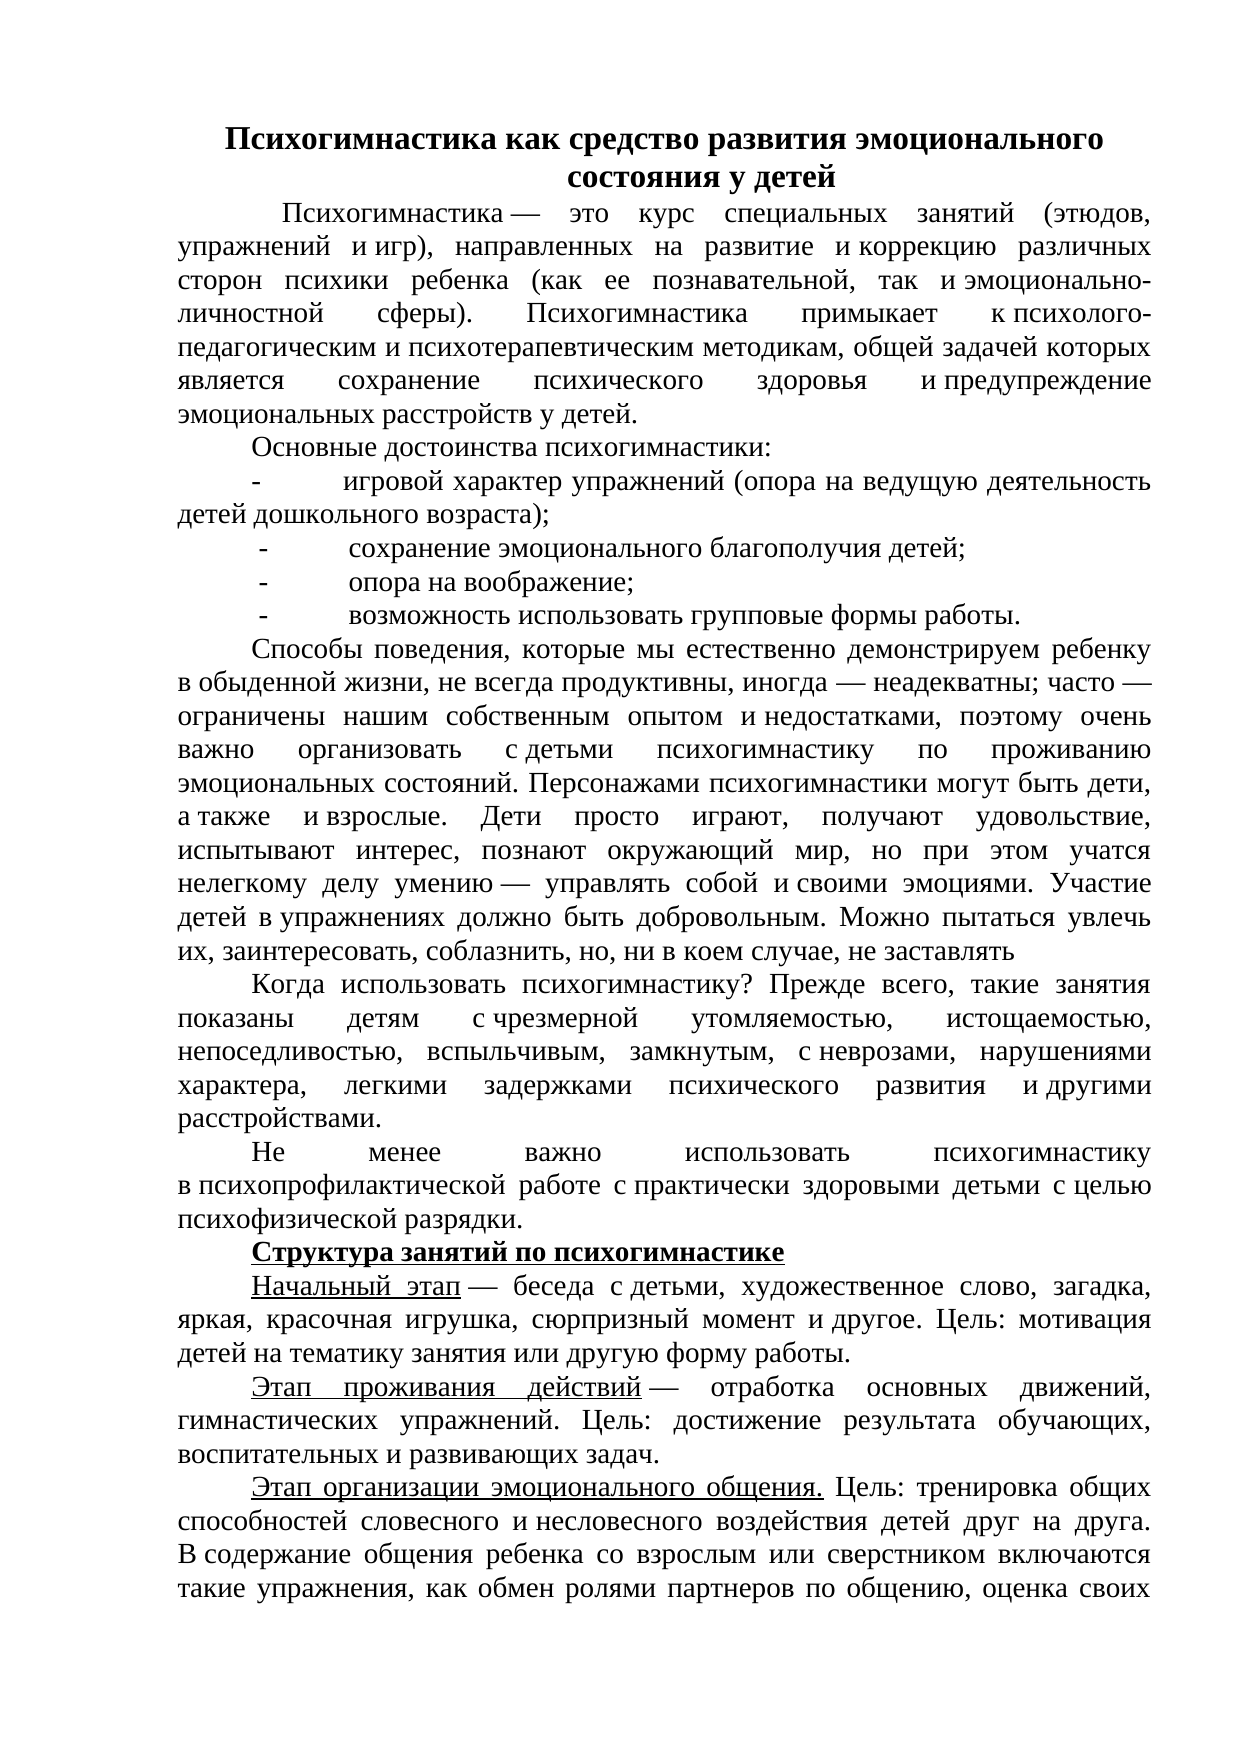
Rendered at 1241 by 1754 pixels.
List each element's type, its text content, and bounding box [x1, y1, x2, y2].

text - возможность использовать групповые формы работы. [177, 597, 1152, 631]
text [177, 1469, 1152, 1603]
text - сохранение эмоционального благополучия детей; [177, 530, 1152, 564]
text Психогимнастика как средство развития эмоционального состояния у детей [177, 118, 1152, 195]
text Этап проживания действий — отработка основных движений, гимнастических упражнений. Цель: достижение результата обучающих, воспитательных и развивающих задач. [177, 1369, 1152, 1469]
text Когда использовать психогимнастику? Прежде всего, такие занятия показаны детям с чрезмерной утомляемостью, истощаемостью, непоседливостью, вспыльчивым, замкнутым, с неврозами, нарушениями характера, легкими задержками психического развития и другими расстройствами. [177, 966, 1152, 1134]
text Структура занятий по психогимнастике [177, 1234, 1152, 1268]
text Способы поведения, которые мы естественно демонстрируем ребенку в обыденной жизни, не всегда продуктивны, иногда — неадекватны; часто — ограничены нашим собственным опытом и недостатками, поэтому очень важно организовать с детьми психогимнастику по проживанию эмоциональных состояний. Персонажами психогимнастики могут быть дети, а также и взрослые. Дети просто играют, получают удовольствие, испытывают интерес, познают окружающий мир, но при этом учатся нелегкому делу умению — управлять собой и своими эмоциями. Участие детей в упражнениях должно быть добровольным. Можно пытаться увлечь их, заинтересовать, соблазнить, но, ни в коем случае, не заставлять [177, 631, 1152, 966]
text Основные достоинства психогимнастики: [177, 429, 1152, 463]
text - игровой характер упражнений (опора на ведущую деятельность детей дошкольного возраста); [177, 463, 1152, 530]
text Начальный этап — беседа с детьми, художественное слово, загадка, яркая, красочная игрушка, сюрпризный момент и другое. Цель: мотивация детей на тематику занятия или другую форму работы. [177, 1268, 1152, 1369]
text Не менее важно использовать психогимнастику в психопрофилактической работе с практически здоровыми детьми с целью психофизической разрядки. [177, 1134, 1152, 1234]
text - опора на воображение; [177, 564, 1152, 597]
text Психогимнастика — это курс специальных занятий (этюдов, упражнений и игр), направленных на развитие и коррекцию различных сторон психики ребенка (как ее познавательной, так и эмоционально-личностной сферы). Психогимнастика примыкает к психолого-педагогическим и психотерапевтическим методикам, общей задачей которых является сохранение психического здоровья и предупреждение эмоциональных расстройств у детей. [177, 195, 1152, 429]
